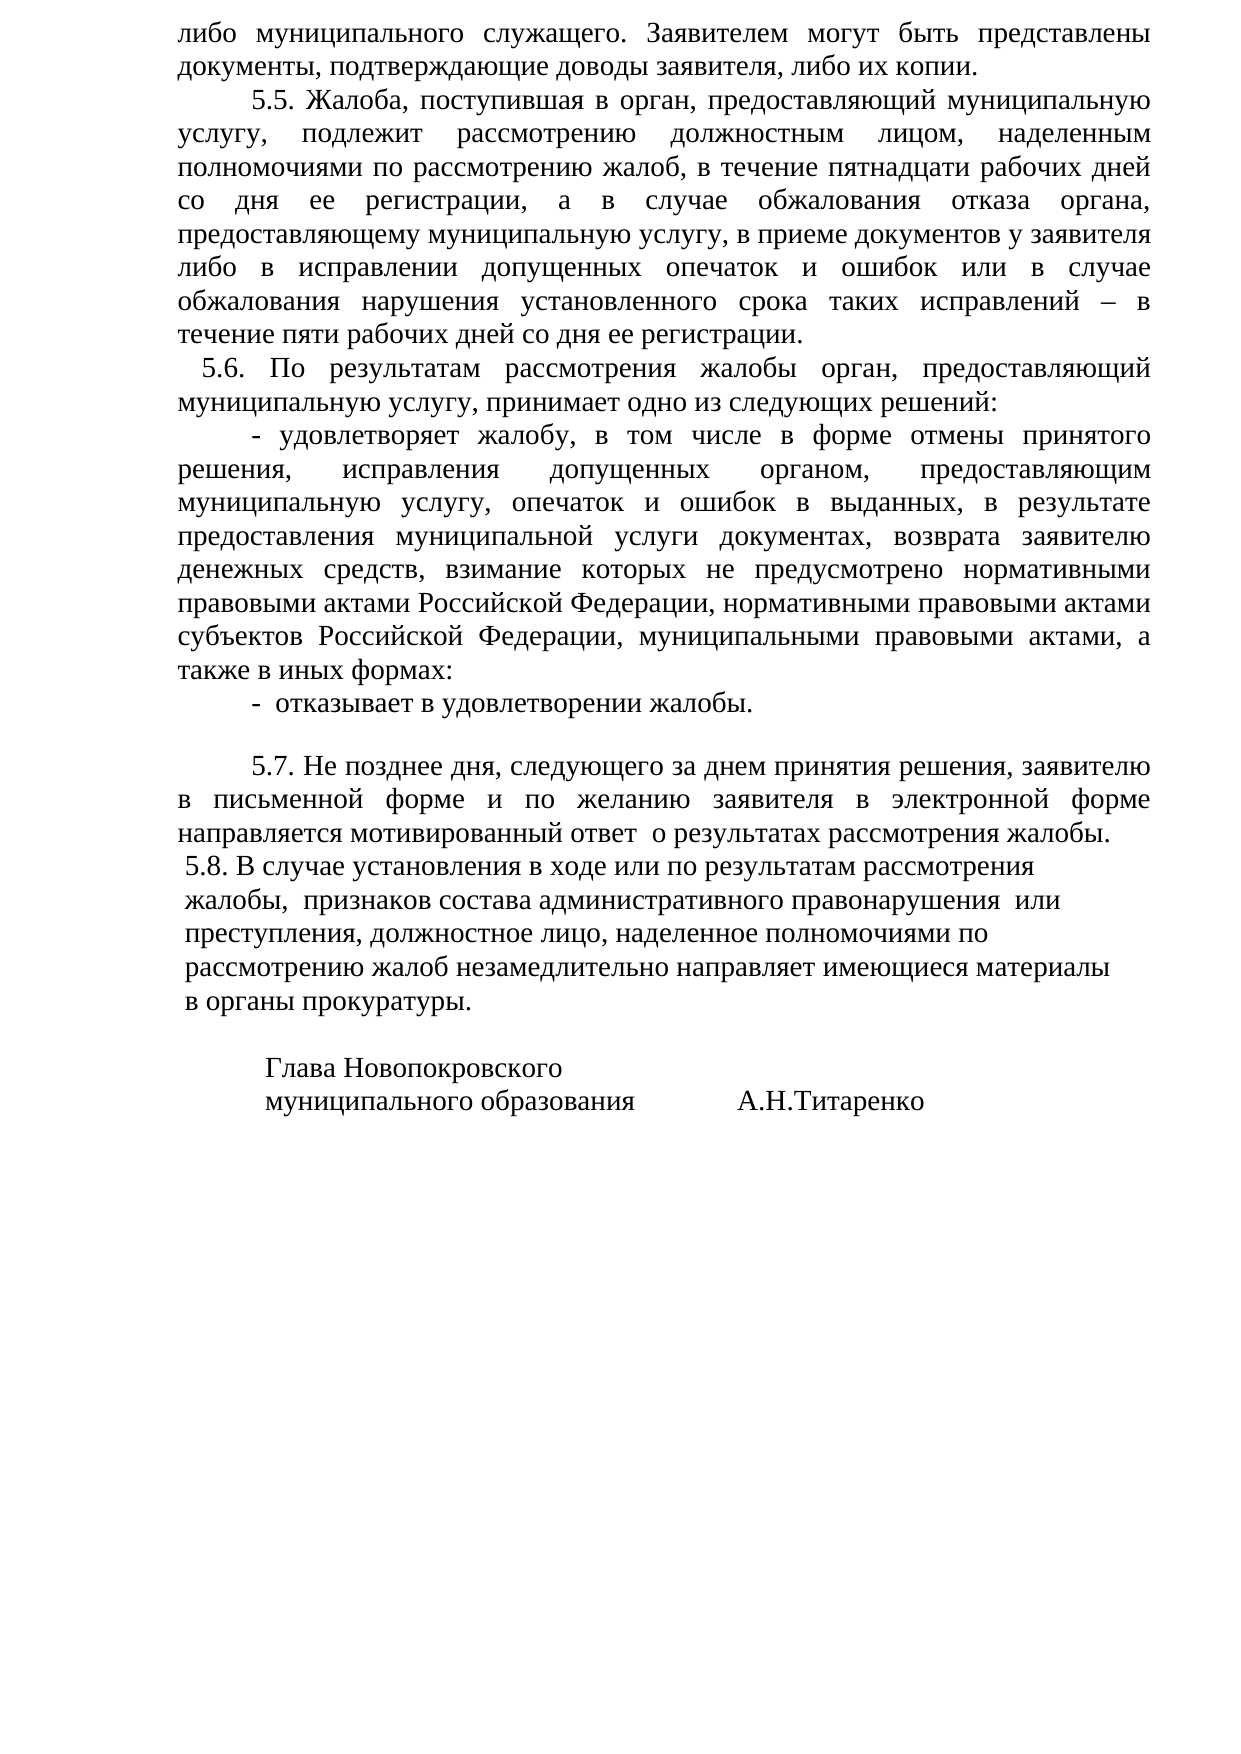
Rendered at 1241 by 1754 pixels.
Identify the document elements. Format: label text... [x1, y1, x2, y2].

text 5.7. Не позднее дня, следующего за днем принятия решения, заявителю в письменной форме и по желанию заявителя в электронной форме направляется мотивированный ответ о результатах рассмотрения жалобы. [177, 748, 1152, 848]
text преступления, должностное лицо, наделенное полномочиями по [177, 916, 1235, 949]
text 5.6. По результатам рассмотрения жалобы орган, предоставляющий муниципальную услугу, принимает одно из следующих решений: [177, 350, 1152, 417]
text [177, 15, 1152, 82]
text 5.8. В случае установления в ходе или по результатам рассмотрения [177, 848, 1235, 882]
text Глава Новопокровского [177, 1050, 1152, 1083]
text - удовлетворяет жалобу, в том числе в форме отмены принятого решения, исправления допущенных органом, предоставляющим муниципальную услугу, опечаток и ошибок в выданных, в результате предоставления муниципальной услуги документах, возврата заявителю денежных средств, взимание которых не предусмотрено нормативными правовыми актами Российской Федерации, нормативными правовыми актами субъектов Российской Федерации, муниципальными правовыми актами, а также в иных формах: [177, 417, 1152, 686]
text - отказывает в удовлетворении жалобы. [177, 686, 1152, 719]
text в органы прокуратуры. [177, 983, 1235, 1016]
text муниципального образования А.Н.Титаренко [177, 1083, 1152, 1117]
text жалобы, признаков состава административного правонарушения или [177, 882, 1235, 916]
text 5.5. Жалоба, поступившая в орган, предоставляющий муниципальную услугу, подлежит рассмотрению должностным лицом, наделенным полномочиями по рассмотрению жалоб, в течение пятнадцати рабочих дней со дня ее регистрации, а в случае обжалования отказа органа, предоставляющему муниципальную услугу, в приеме документов у заявителя либо в исправлении допущенных опечаток и ошибок или в случае обжалования нарушения установленного срока таких исправлений – в течение пяти рабочих дней со дня ее регистрации. [177, 82, 1152, 350]
text рассмотрению жалоб незамедлительно направляет имеющиеся материалы [177, 949, 1235, 983]
